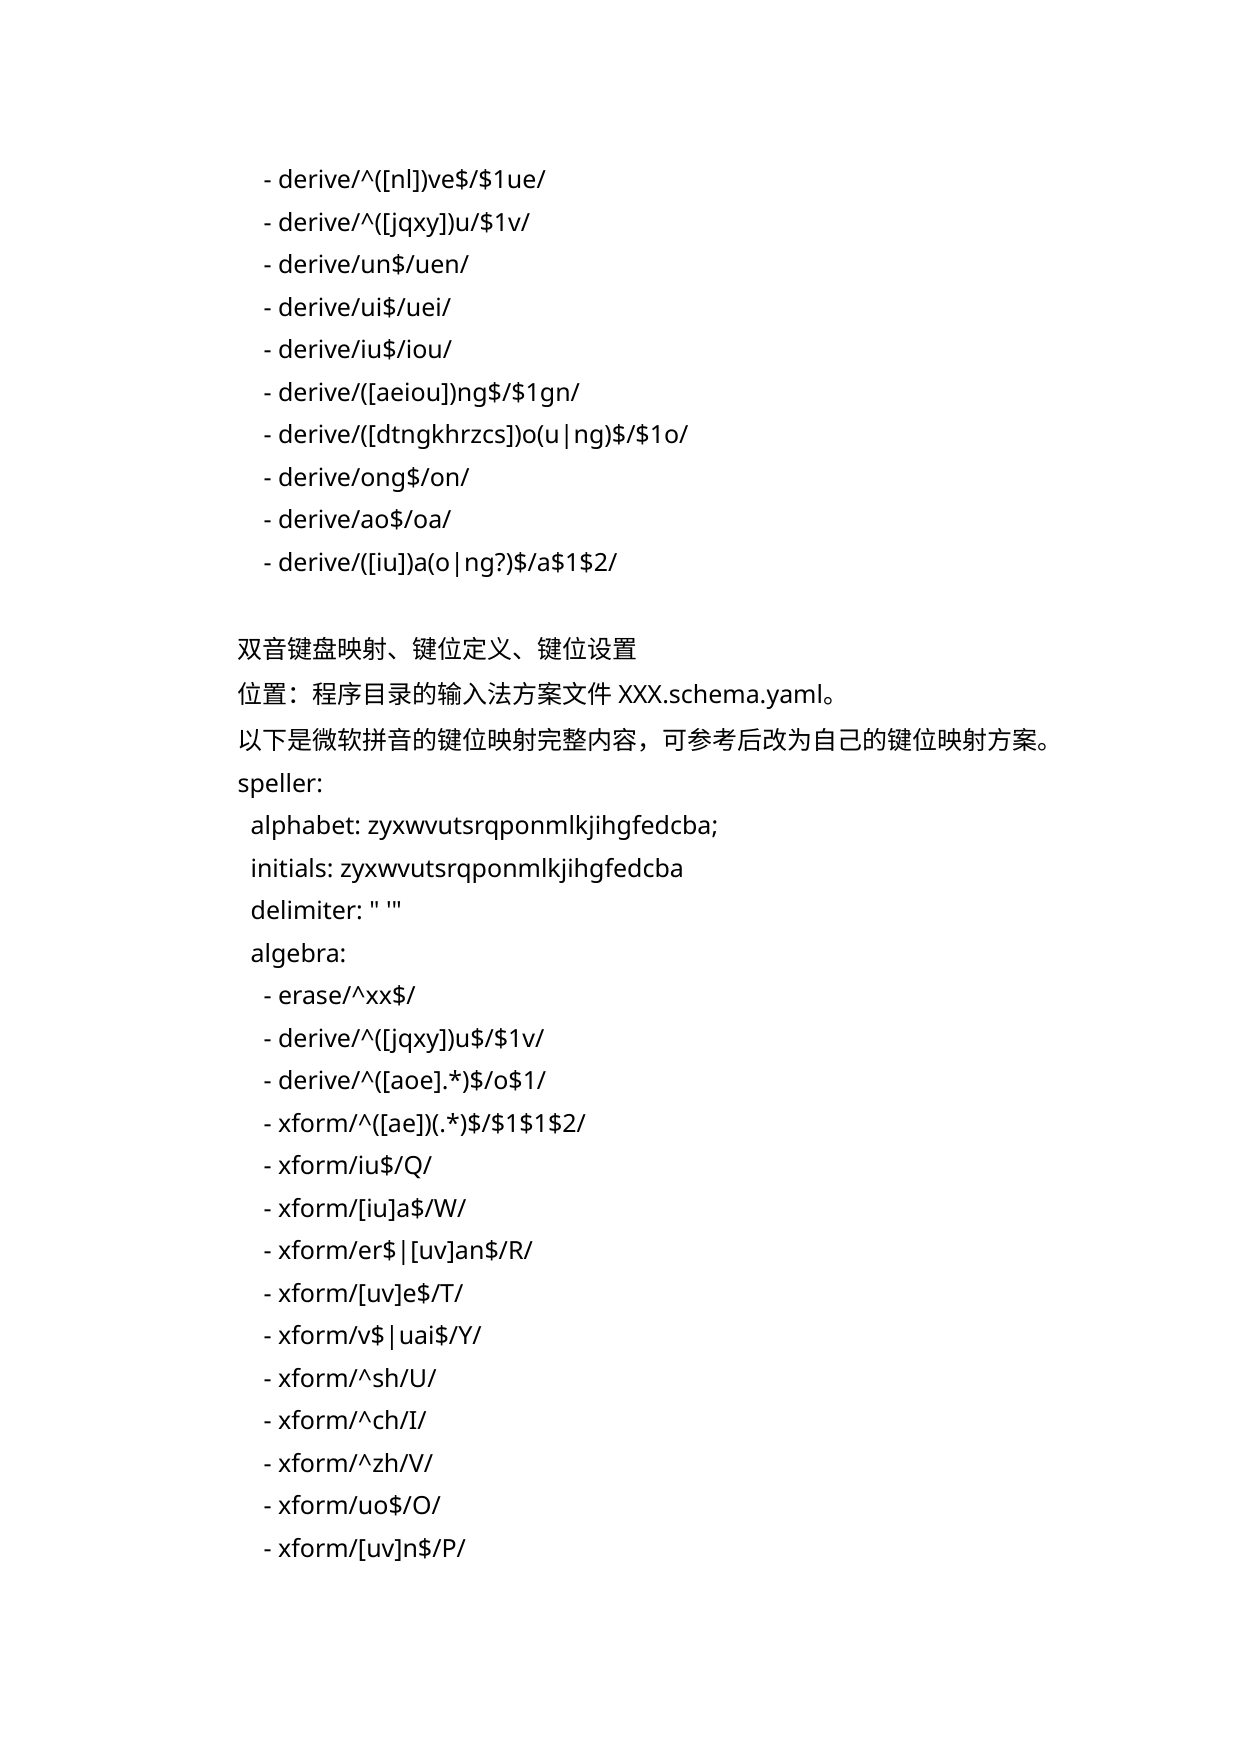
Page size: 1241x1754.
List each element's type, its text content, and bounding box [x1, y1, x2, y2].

text - derive/^([nl])ve$/$1ue/ [187, 162, 1053, 196]
text algebra: [187, 935, 1053, 969]
text - erase/^xx$/ [187, 978, 1053, 1012]
text - derive/^([aoe].*)$/o$1/ [187, 1063, 1053, 1097]
text - xform/uo$/O/ [187, 1488, 1053, 1522]
text - derive/ui$/uei/ [187, 289, 1053, 323]
text - xform/iu$/Q/ [187, 1148, 1053, 1182]
text - derive/([dtngkhrzcs])o(u|ng)$/$1o/ [187, 417, 1053, 451]
text - xform/er$|[uv]an$/R/ [187, 1233, 1053, 1267]
text - derive/ao$/oa/ [187, 502, 1053, 536]
text - xform/v$|uai$/Y/ [187, 1318, 1053, 1352]
text 双音键盘映射、键位定义、键位设置 [187, 629, 1053, 666]
text initials: zyxwvutsrqponmlkjihgfedcba [187, 850, 1053, 884]
text - derive/([iu])a(o|ng?)$/a$1$2/ [187, 544, 1053, 578]
text - derive/ong$/on/ [187, 459, 1053, 493]
text delimiter: " '" [187, 893, 1053, 927]
text - derive/^([jqxy])u$/$1v/ [187, 1020, 1053, 1054]
text - xform/[uv]e$/T/ [187, 1275, 1053, 1309]
text 以下是微软拼音的键位映射完整内容，可参考后改为自己的键位映射方案。 [187, 720, 1053, 756]
text - xform/^zh/V/ [187, 1445, 1053, 1479]
text - xform/[iu]a$/W/ [187, 1190, 1053, 1224]
text - derive/iu$/iou/ [187, 332, 1053, 366]
text - xform/[uv]n$/P/ [187, 1530, 1053, 1564]
text - derive/un$/uen/ [187, 247, 1053, 281]
text - xform/^sh/U/ [187, 1360, 1053, 1394]
text - derive/([aeiou])ng$/$1gn/ [187, 374, 1053, 408]
text - xform/^ch/I/ [187, 1403, 1053, 1437]
text speller: [187, 765, 1053, 799]
text alphabet: zyxwvutsrqponmlkjihgfedcba; [187, 808, 1053, 842]
text - xform/^([ae])(.*)$/$1$1$2/ [187, 1105, 1053, 1139]
text 位置：程序目录的输入法方案文件 XXX.schema.yaml。 [187, 675, 1053, 711]
text - derive/^([jqxy])u/$1v/ [187, 204, 1053, 238]
